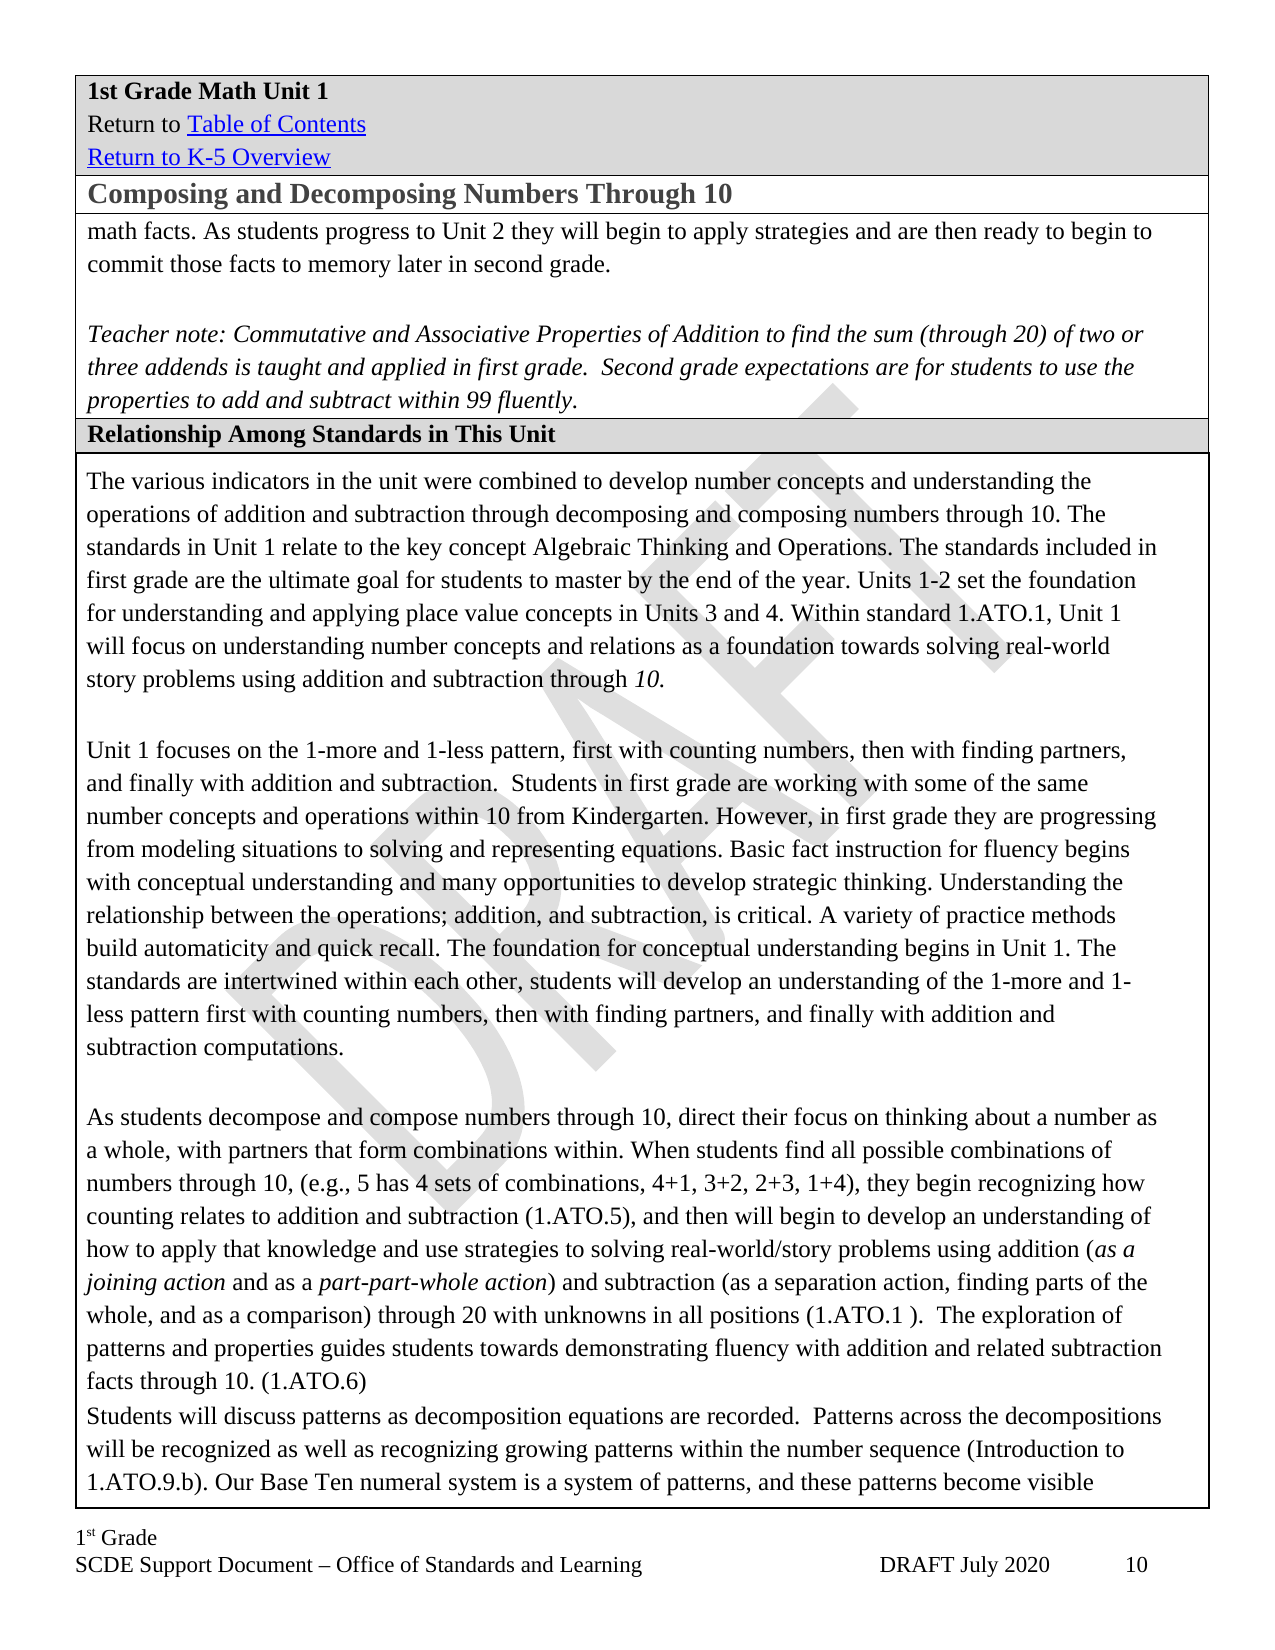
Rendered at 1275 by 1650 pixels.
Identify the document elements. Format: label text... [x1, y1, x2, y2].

table_header 1st Grade Math Unit 1 Return to Table of Contents Return to K-5 Overview [76, 76, 1208, 175]
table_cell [76, 214, 1208, 418]
table_cell Composing and Decomposing Numbers Through 10 [76, 176, 1208, 213]
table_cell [77, 454, 1208, 1507]
table_cell Relationship Among Standards in This Unit [76, 419, 1208, 452]
